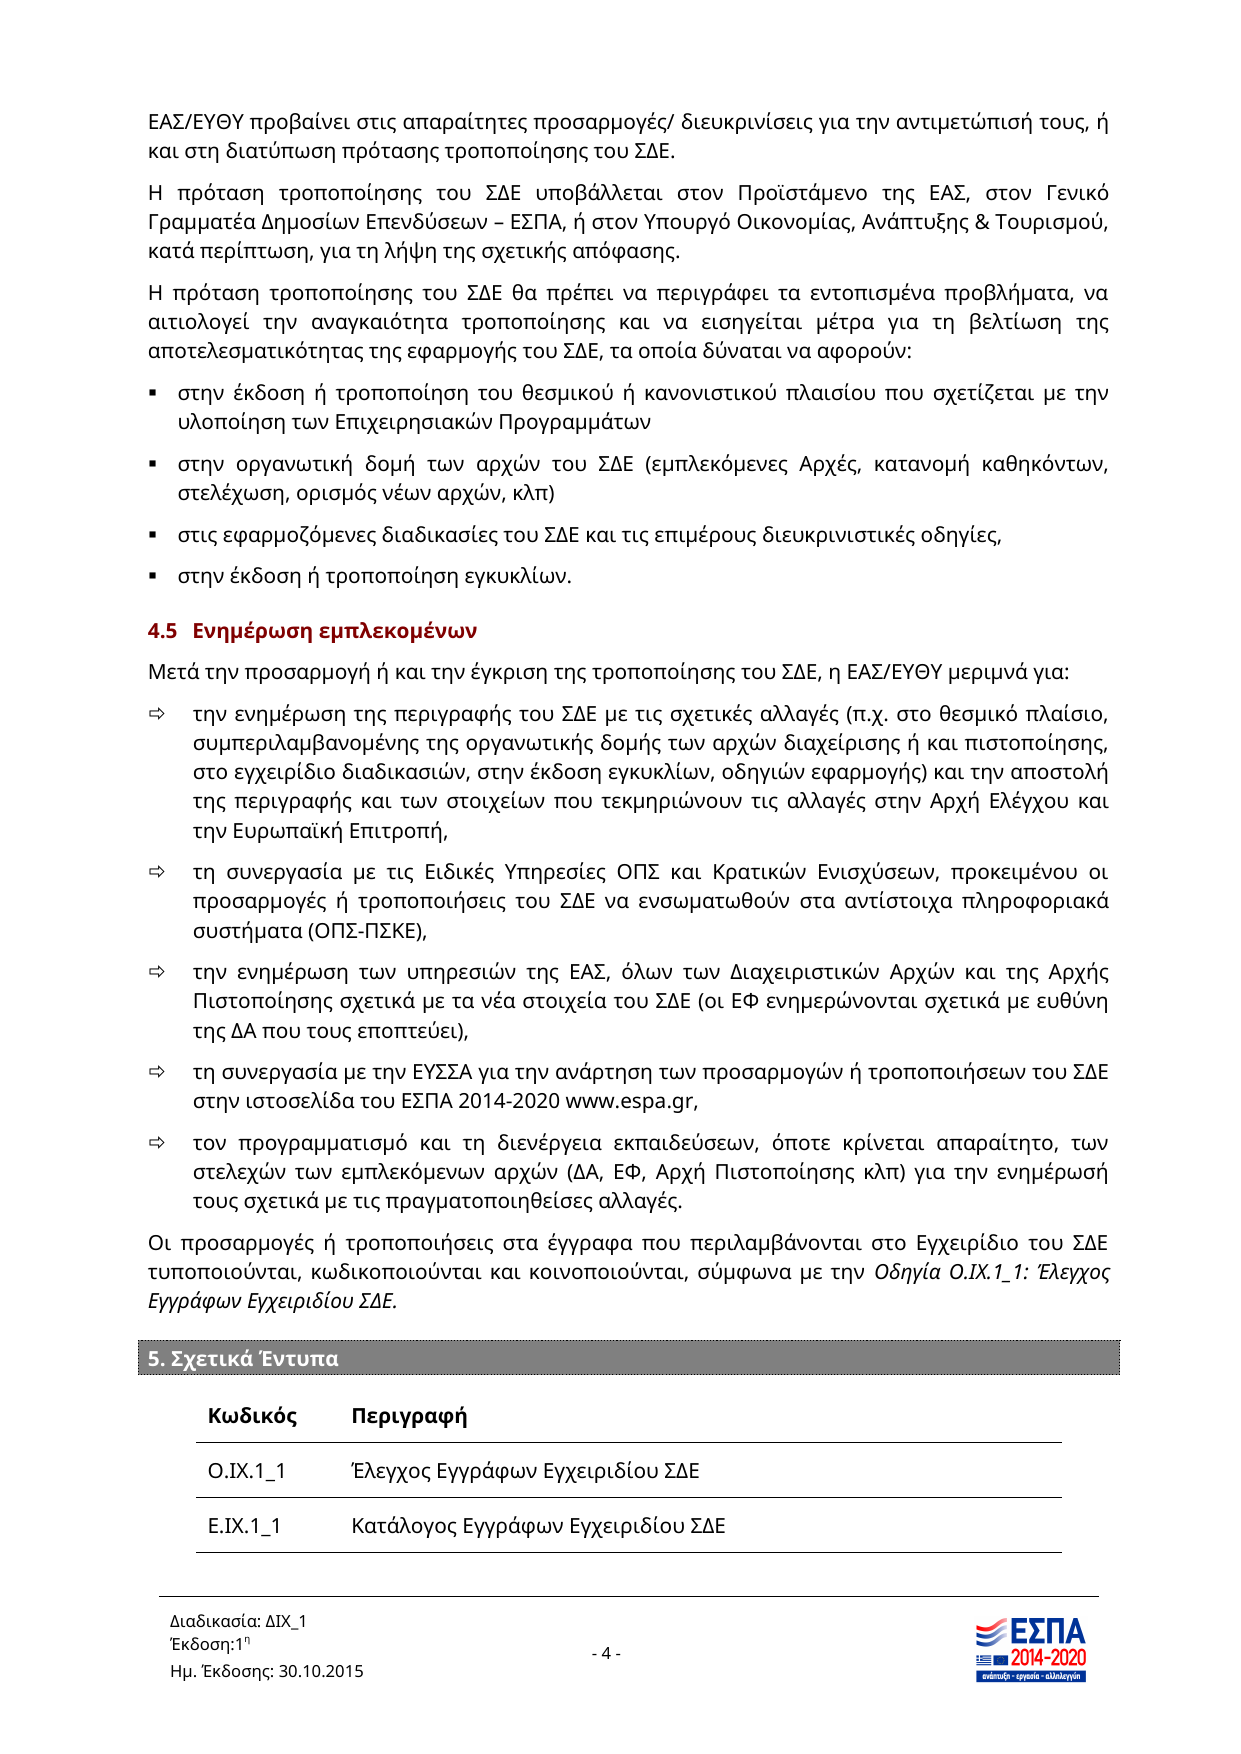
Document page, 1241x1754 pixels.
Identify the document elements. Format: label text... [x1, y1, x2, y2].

list στην έκδοση ή τροποποίηση του θεσμικού ή κανονιστικού πλαισίου που σχετίζεται με την υλοποίηση των Επιχειρησιακών Προγραμμάτων [148, 377, 1110, 436]
text Η πρόταση τροποποίησης του ΣΔΕ θα πρέπει να περιγράφει τα εντοπισμένα προβλήματα, να αιτιολογεί την αναγκαιότητα τροποποίησης και να εισηγείται μέτρα για τη βελτίωση της αποτελεσματικότητας της εφαρμογής του ΣΔΕ, τα οποία δύναται να αφορούν: [148, 277, 1110, 365]
text Μετά την προσαρμογή ή και την έγκριση της τροποποίησης του ΣΔΕ, η ΕΑΣ/ΕΥΘΥ μεριμνά για: [148, 656, 1110, 686]
list την ενημέρωση των υπηρεσιών της ΕΑΣ, όλων των Διαχειριστικών Αρχών και της Αρχής Πιστοποίησης σχετικά με τα νέα στοιχεία του ΣΔΕ (οι ΕΦ ενημερώνονται σχετικά με ευθύνη της ΔΑ που τους εποπτεύει), [148, 956, 1110, 1044]
table_cell Κατάλογος Εγγράφων Εγχειριδίου ΣΔΕ [340, 1498, 1062, 1552]
picture [973, 1616, 1089, 1684]
list Ενημέρωση εμπλεκομένων [148, 615, 1110, 644]
table_cell Έλεγχος Εγγράφων Εγχειριδίου ΣΔΕ [340, 1443, 1062, 1497]
list τη συνεργασία με την ΕΥΣΣΑ για την ανάρτηση των προσαρμογών ή τροποποιήσεων του ΣΔΕ στην ιστοσελίδα του ΕΣΠΑ 2014-2020 www.espa.gr, [148, 1056, 1110, 1115]
list στην οργανωτική δομή των αρχών του ΣΔΕ (εμπλεκόμενες Αρχές, κατανομή καθηκόντων, στελέχωση, ορισμός νέων αρχών, κλπ) [148, 448, 1110, 506]
table_cell Ο.ΙΧ.1_1 [196, 1443, 340, 1497]
text Η πρόταση τροποποίησης του ΣΔΕ υποβάλλεται στον Προϊστάμενο της ΕΑΣ, στον Γενικό Γραμματέα Δημοσίων Επενδύσεων – ΕΣΠΑ, ή στον Υπουργό Οικονομίας, Ανάπτυξης & Τουρισμού, κατά περίπτωση, για τη λήψη της σχετικής απόφασης. [148, 177, 1110, 265]
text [148, 106, 1110, 165]
list τον προγραμματισμό και τη διενέργεια εκπαιδεύσεων, όποτε κρίνεται απαραίτητο, των στελεχών των εμπλεκόμενων αρχών (ΔΑ, ΕΦ, Αρχή Πιστοποίησης κλπ) για την ενημέρωσή τους σχετικά με τις πραγματοποιηθείσες αλλαγές. [148, 1127, 1110, 1215]
table_header Περιγραφή [340, 1388, 1062, 1442]
table_cell Ε.ΙΧ.1_1 [196, 1498, 340, 1552]
table_header Κωδικός [196, 1388, 340, 1442]
list στις εφαρμοζόμενες διαδικασίες του ΣΔΕ και τις επιμέρους διευκρινιστικές οδηγίες, [148, 519, 1110, 548]
list τη συνεργασία με τις Ειδικές Υπηρεσίες ΟΠΣ και Κρατικών Ενισχύσεων, προκειμένου οι προσαρμογές ή τροποποιήσεις του ΣΔΕ να ενσωματωθούν στα αντίστοιχα πληροφοριακά συστήματα (ΟΠΣ-ΠΣΚΕ), [148, 856, 1110, 944]
list στην έκδοση ή τροποποίηση εγκυκλίων. [148, 561, 1110, 590]
list Οι προσαρμογές ή τροποποιήσεις στα έγγραφα που περιλαμβάνονται στο Εγχειρίδιο του ΣΔΕ τυποποιούνται, κωδικοποιούνται και κοινοποιούνται, σύμφωνα με την Οδηγία Ο.IΧ.1_1: Έλεγχος Εγγράφων Εγχειριδίου ΣΔΕ. [148, 1227, 1110, 1315]
text 5. Σχετικά Έντυπα [138, 1340, 1120, 1375]
list την ενημέρωση της περιγραφής του ΣΔΕ με τις σχετικές αλλαγές (π.χ. στο θεσμικό πλαίσιο, συμπεριλαμβανομένης της οργανωτικής δομής των αρχών διαχείρισης ή και πιστοποίησης, στο εγχειρίδιο διαδικασιών, στην έκδοση εγκυκλίων, οδηγιών εφαρμογής) και την αποστολή της περιγραφής και των στοιχείων που τεκμηριώνουν τις αλλαγές στην Αρχή Ελέγχου και την Ευρωπαϊκή Επιτροπή, [148, 698, 1110, 844]
